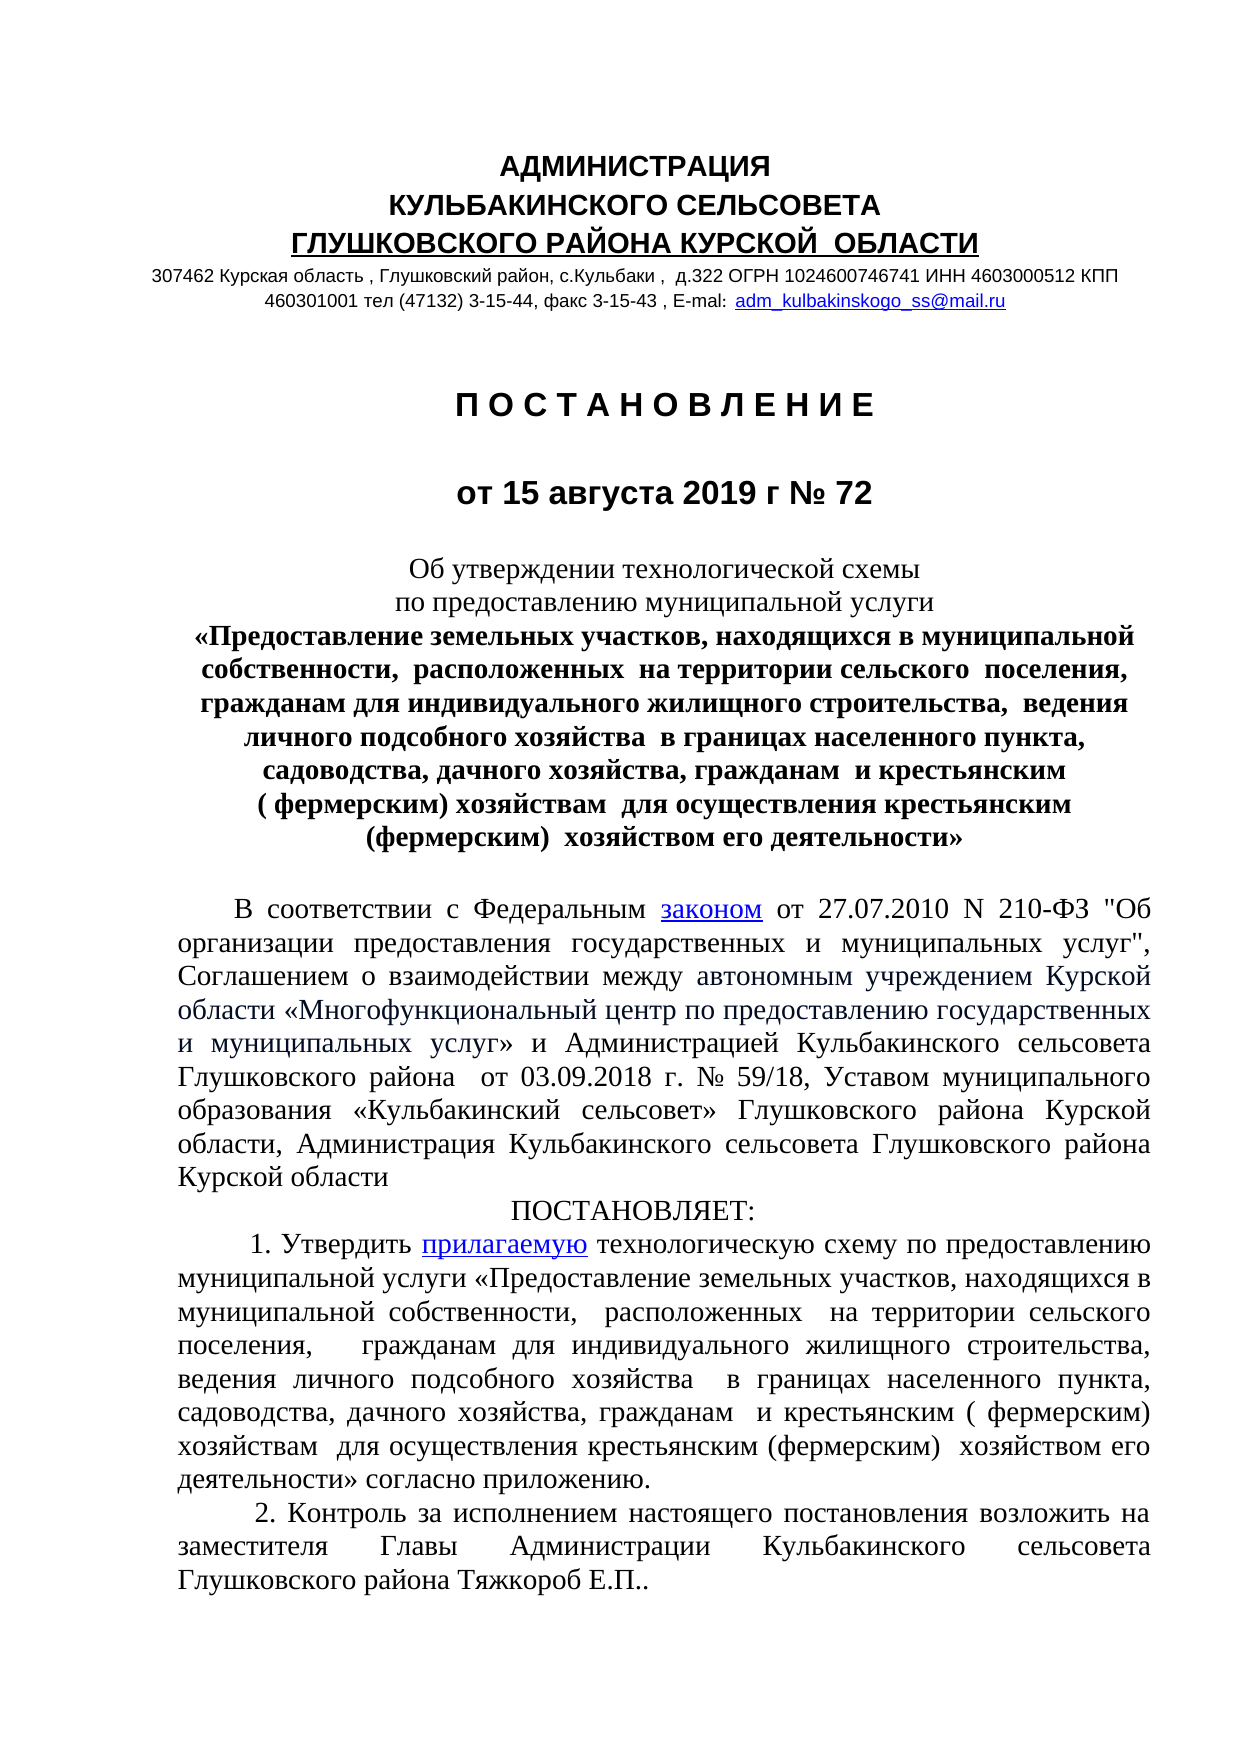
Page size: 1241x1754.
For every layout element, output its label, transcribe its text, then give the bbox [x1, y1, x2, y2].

text 307462 Курская область , Глушковский район, с.Кульбаки , д.322 ОГРН 1024600746741 ИНН 4603000512 КПП 460301001 тел (47132) 3-15-44, факс 3-15-43 , E-mal: adm_kulbakinskogo_ss@mail.ru [118, 265, 1152, 313]
title «Предоставление земельных участков, находящихся в муниципальной собственности, расположенных на территории сельского поселения, гражданам для индивидуального жилищного строительства, ведения личного подсобного хозяйства в границах населенного пункта, садоводства, дачного хозяйства, гражданам и крестьянским [177, 618, 1152, 786]
text П О С Т А Н О В Л Е Н И Е [177, 385, 1152, 423]
text 2. Контроль за исполнением настоящего постановления возложить на заместителя Главы Администрации Кульбакинского сельсовета Глушковского района Тяжкороб Е.П.. [177, 1495, 1152, 1596]
text 1. Утвердить прилагаемую технологическую схему по предоставлению муниципальной услуги «Предоставление земельных участков, находящихся в муниципальной собственности, расположенных на территории сельского поселения, гражданам для индивидуального жилищного строительства, ведения личного подсобного хозяйства в границах населенного пункта, садоводства, дачного хозяйства, гражданам и крестьянским ( фермерским) хозяйствам для осуществления крестьянским (фермерским) хозяйством его деятельности» согласно приложению. [177, 1227, 1152, 1495]
text КУЛЬБАКИНСКОГО СЕЛЬСОВЕТА [118, 188, 1152, 221]
text В соответствии с Федеральным законом от 27.07.2010 N 210-ФЗ "Об организации предоставления государственных и муниципальных услуг", Соглашением о взаимодействии между автономным учреждением Курской области «Многофункциональный центр по предоставлению государственных и муниципальных услуг» и Администрацией Кульбакинского сельсовета Глушковского района от 03.09.2018 г. № 59/18, Уставом муниципального образования «Кульбакинский сельсовет» Глушковского района Курской области, Администрация Кульбакинского сельсовета Глушковского района Курской области [177, 891, 1152, 1193]
title Об утверждении технологической схемы [177, 551, 1152, 584]
text АДМИНИСТРАЦИЯ [118, 149, 1152, 183]
title по предоставлению муниципальной услуги [177, 584, 1152, 618]
text от 15 августа 2019 г № 72 [177, 473, 1152, 512]
text ГЛУШКОВСКОГО РАЙОНА КУРСКОЙ ОБЛАСТИ [118, 226, 1152, 260]
text ПОСТАНОВЛЯЕТ: [177, 1193, 1152, 1227]
title ( фермерским) хозяйствам для осуществления крестьянским (фермерским) хозяйством его деятельности» [177, 786, 1152, 853]
